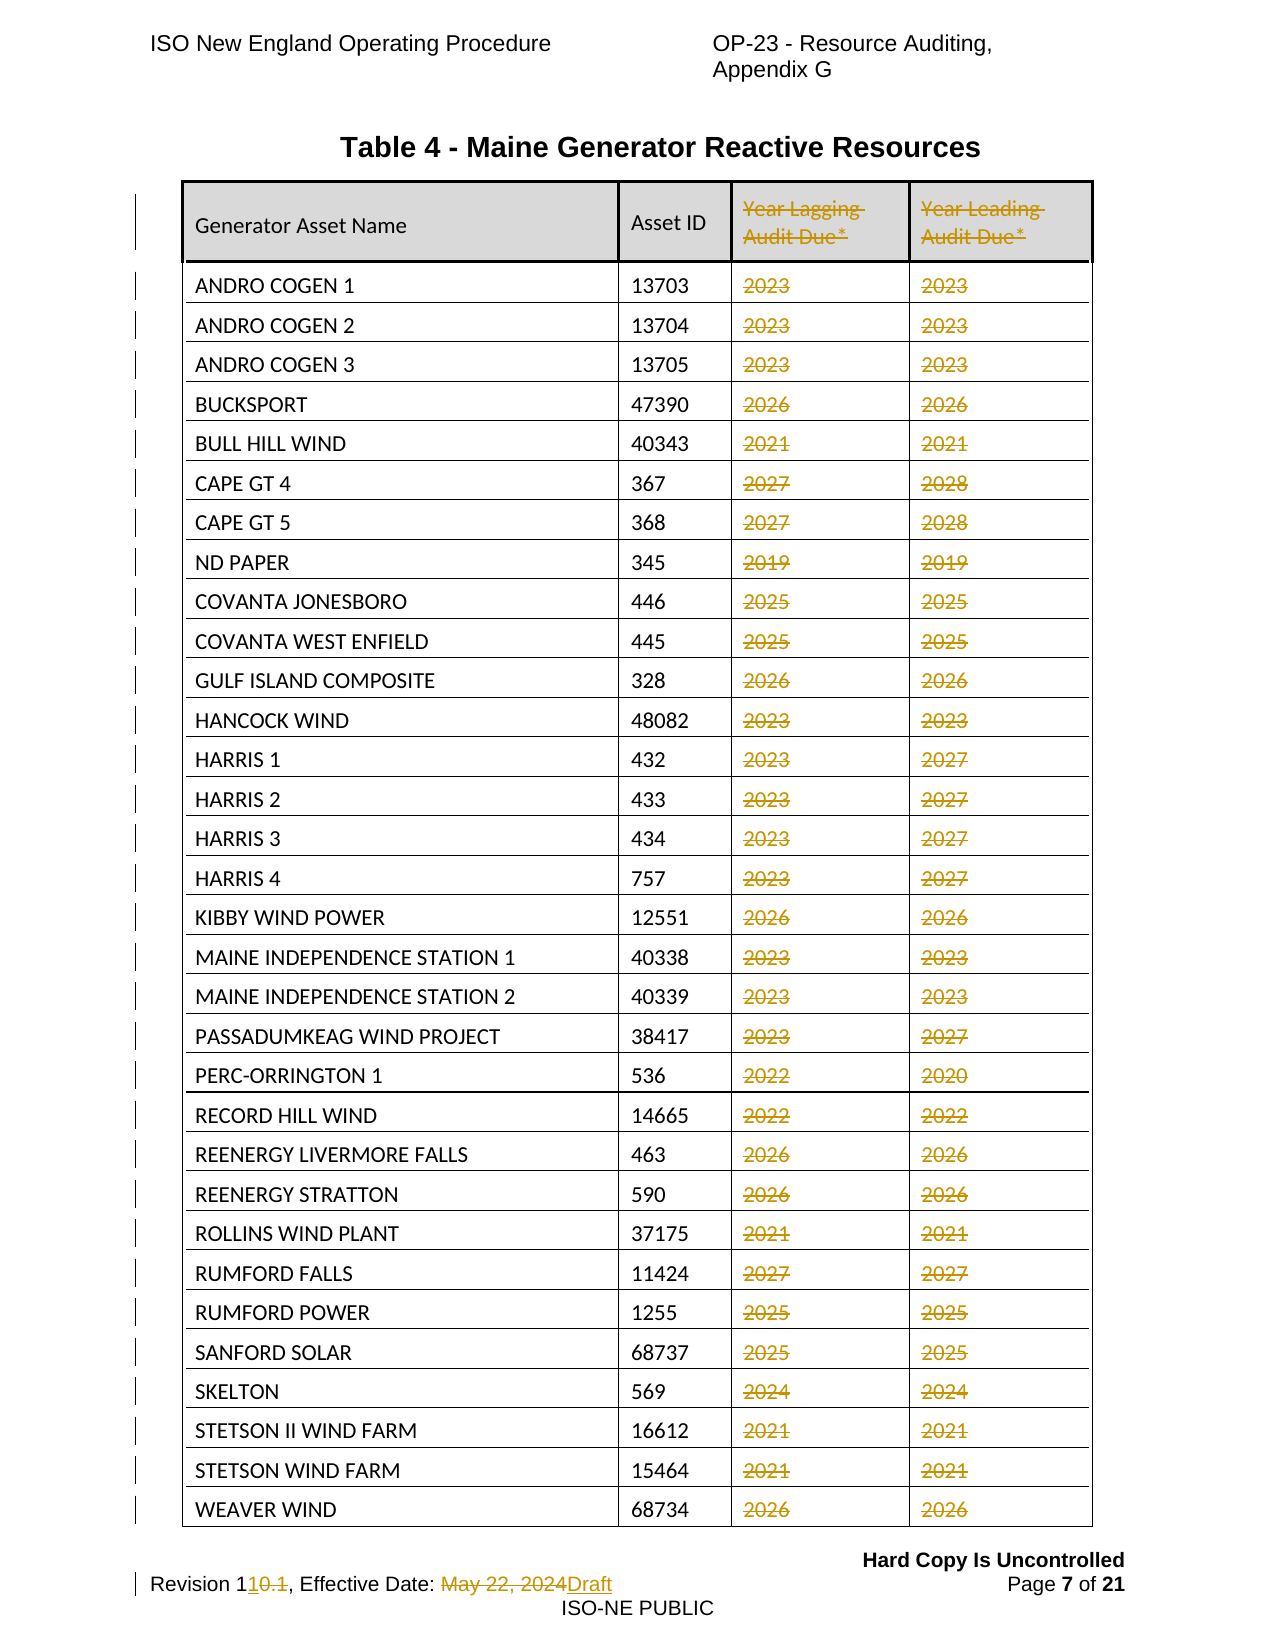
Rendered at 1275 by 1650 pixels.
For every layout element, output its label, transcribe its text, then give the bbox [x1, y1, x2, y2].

table_cell 345 [619, 540, 731, 578]
table_cell [732, 935, 909, 973]
table_cell [732, 342, 909, 381]
table_cell [910, 1447, 1092, 1486]
table_cell [910, 460, 1092, 499]
table_cell HARRIS 1 [183, 736, 618, 776]
table_cell 367 [619, 461, 731, 499]
table_cell 463 [619, 1132, 731, 1170]
table_cell [732, 421, 909, 460]
table_cell 47390 [619, 382, 731, 420]
table_cell 434 [619, 816, 731, 854]
table_cell RUMFORD POWER [183, 1289, 618, 1328]
table_cell [732, 1250, 909, 1289]
table_cell MAINE INDEPENDENCE STATION 1 [183, 934, 618, 973]
table_cell [910, 1091, 1092, 1131]
table_cell BULL HILL WIND [183, 420, 618, 460]
table_cell 40339 [619, 974, 731, 1012]
table_cell [910, 618, 1092, 657]
table_cell [732, 777, 909, 815]
table_cell [910, 934, 1092, 973]
table_cell ANDRO COGEN 3 [183, 341, 618, 381]
table_header Generator Asset Name [184, 183, 617, 260]
table_cell PASSADUMKEAG WIND PROJECT [183, 1013, 618, 1052]
table_cell SKELTON [183, 1368, 618, 1407]
table_cell [910, 1013, 1092, 1052]
table_cell [732, 816, 909, 854]
table_cell PERC-ORRINGTON 1 [183, 1052, 618, 1091]
table_cell HARRIS 2 [183, 776, 618, 815]
table_cell 38417 [619, 1014, 731, 1052]
table_cell [910, 1131, 1092, 1170]
table_cell STETSON WIND FARM [183, 1447, 618, 1486]
table_cell [732, 856, 909, 894]
table_cell [732, 382, 909, 420]
table_cell [732, 1290, 909, 1328]
table_cell [910, 815, 1092, 854]
table_cell [910, 578, 1092, 618]
table_cell [910, 341, 1092, 381]
table_cell [910, 1289, 1092, 1328]
table_cell BUCKSPORT [183, 381, 618, 420]
table_cell WEAVER WIND [183, 1486, 618, 1526]
table_cell [732, 303, 909, 341]
table_cell 40343 [619, 421, 731, 460]
table_cell 445 [619, 619, 731, 657]
table_cell [910, 894, 1092, 933]
table_cell 48082 [619, 698, 731, 736]
table_cell [910, 855, 1092, 894]
table_cell 68737 [619, 1329, 731, 1368]
table_cell COVANTA WEST ENFIELD [183, 618, 618, 657]
table_cell [910, 1486, 1092, 1526]
table_cell [910, 1368, 1092, 1407]
table_cell 433 [619, 777, 731, 815]
table_cell [732, 579, 909, 618]
table_cell [732, 1053, 909, 1091]
table_cell ND PAPER [183, 539, 618, 578]
table_cell [732, 1171, 909, 1210]
table_cell [732, 619, 909, 657]
table_cell ANDRO COGEN 2 [183, 302, 618, 341]
table_cell RECORD HILL WIND [183, 1091, 618, 1131]
table_cell [910, 1210, 1092, 1249]
table_cell 590 [619, 1171, 731, 1210]
table_cell 432 [619, 737, 731, 776]
table_cell CAPE GT 4 [183, 460, 618, 499]
table_cell [732, 1408, 909, 1447]
table_cell [910, 302, 1092, 341]
table_cell [910, 499, 1092, 539]
table_cell STETSON II WIND FARM [183, 1407, 618, 1447]
table_cell [910, 697, 1092, 736]
table_cell [732, 1487, 909, 1526]
table_cell COVANTA JONESBORO [183, 578, 618, 618]
table_cell 13705 [619, 342, 731, 381]
table_cell 569 [619, 1369, 731, 1407]
table_cell [732, 1014, 909, 1052]
table_cell 368 [619, 500, 731, 539]
table_cell [910, 539, 1092, 578]
table_cell [732, 1132, 909, 1170]
table_cell ROLLINS WIND PLANT [183, 1210, 618, 1249]
table_header Asset ID [620, 183, 730, 260]
table_cell 328 [619, 658, 731, 697]
table_cell [732, 974, 909, 1012]
table_cell HARRIS 3 [183, 815, 618, 854]
table_cell 1255 [619, 1290, 731, 1328]
table_cell [910, 736, 1092, 776]
table_cell [732, 658, 909, 697]
table_cell [910, 1328, 1092, 1368]
table_cell 37175 [619, 1211, 731, 1249]
table_cell [732, 263, 909, 302]
table_cell SANFORD SOLAR [183, 1328, 618, 1368]
table_cell 12551 [619, 895, 731, 933]
table_cell 13703 [619, 263, 731, 302]
table_cell [910, 657, 1092, 697]
table_cell 68734 [619, 1487, 731, 1526]
table_cell [910, 420, 1092, 460]
table_cell [732, 461, 909, 499]
table_cell 757 [619, 856, 731, 894]
table_cell [910, 776, 1092, 815]
table_cell [732, 500, 909, 539]
table_cell [910, 1052, 1092, 1091]
table_cell [732, 1329, 909, 1368]
table_cell RUMFORD FALLS [183, 1249, 618, 1289]
table_cell 16612 [619, 1408, 731, 1447]
table_cell HARRIS 4 [183, 855, 618, 894]
table_cell 40338 [619, 935, 731, 973]
table_cell HANCOCK WIND [183, 697, 618, 736]
table_cell [910, 381, 1092, 420]
table_cell [732, 1369, 909, 1407]
table_cell [732, 1211, 909, 1249]
table_cell MAINE INDEPENDENCE STATION 2 [183, 973, 618, 1012]
subtitle Table 4 - Maine Generator Reactive Resources [196, 130, 1125, 163]
table_cell [732, 698, 909, 736]
table_cell [910, 973, 1092, 1012]
table_cell [910, 1170, 1092, 1210]
table_cell GULF ISLAND COMPOSITE [183, 657, 618, 697]
table_cell [732, 1093, 909, 1131]
table_cell [732, 1448, 909, 1486]
table_cell 15464 [619, 1448, 731, 1486]
table_cell 14665 [619, 1093, 731, 1131]
table_header [911, 183, 1091, 260]
table_cell KIBBY WIND POWER [183, 894, 618, 933]
table_cell [910, 260, 1092, 302]
table_cell REENERGY STRATTON [183, 1170, 618, 1210]
table_cell [732, 540, 909, 578]
table_cell 446 [619, 579, 731, 618]
table_cell 536 [619, 1053, 731, 1091]
table_cell ANDRO COGEN 1 [183, 260, 618, 302]
table_cell CAPE GT 5 [183, 499, 618, 539]
table_cell REENERGY LIVERMORE FALLS [183, 1131, 618, 1170]
table_cell [910, 1407, 1092, 1447]
table_header [733, 183, 908, 260]
table_cell [732, 737, 909, 776]
table_cell 13704 [619, 303, 731, 341]
table_cell [910, 1249, 1092, 1289]
table_cell 11424 [619, 1250, 731, 1289]
table_cell [732, 895, 909, 933]
